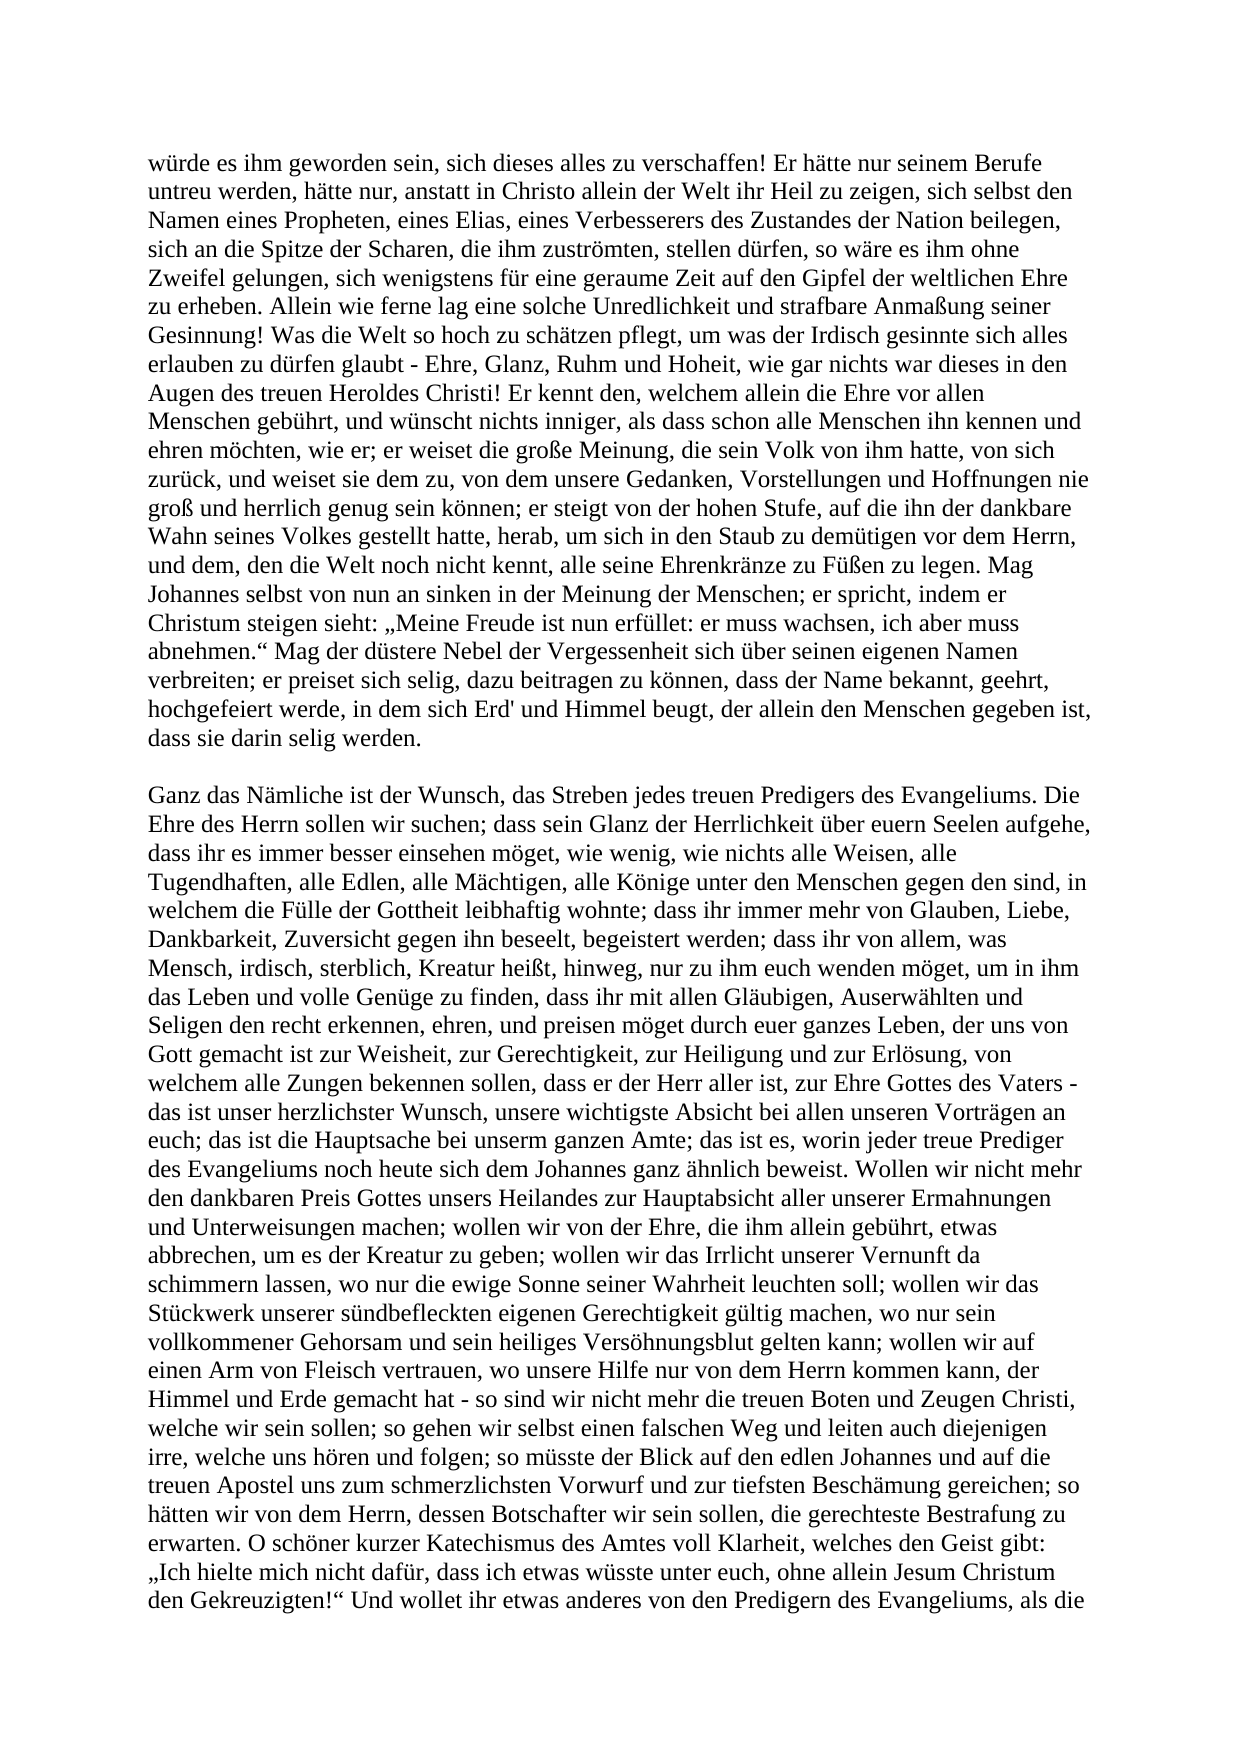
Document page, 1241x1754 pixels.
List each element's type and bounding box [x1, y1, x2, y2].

text [148, 148, 1093, 751]
text [148, 781, 1093, 1614]
